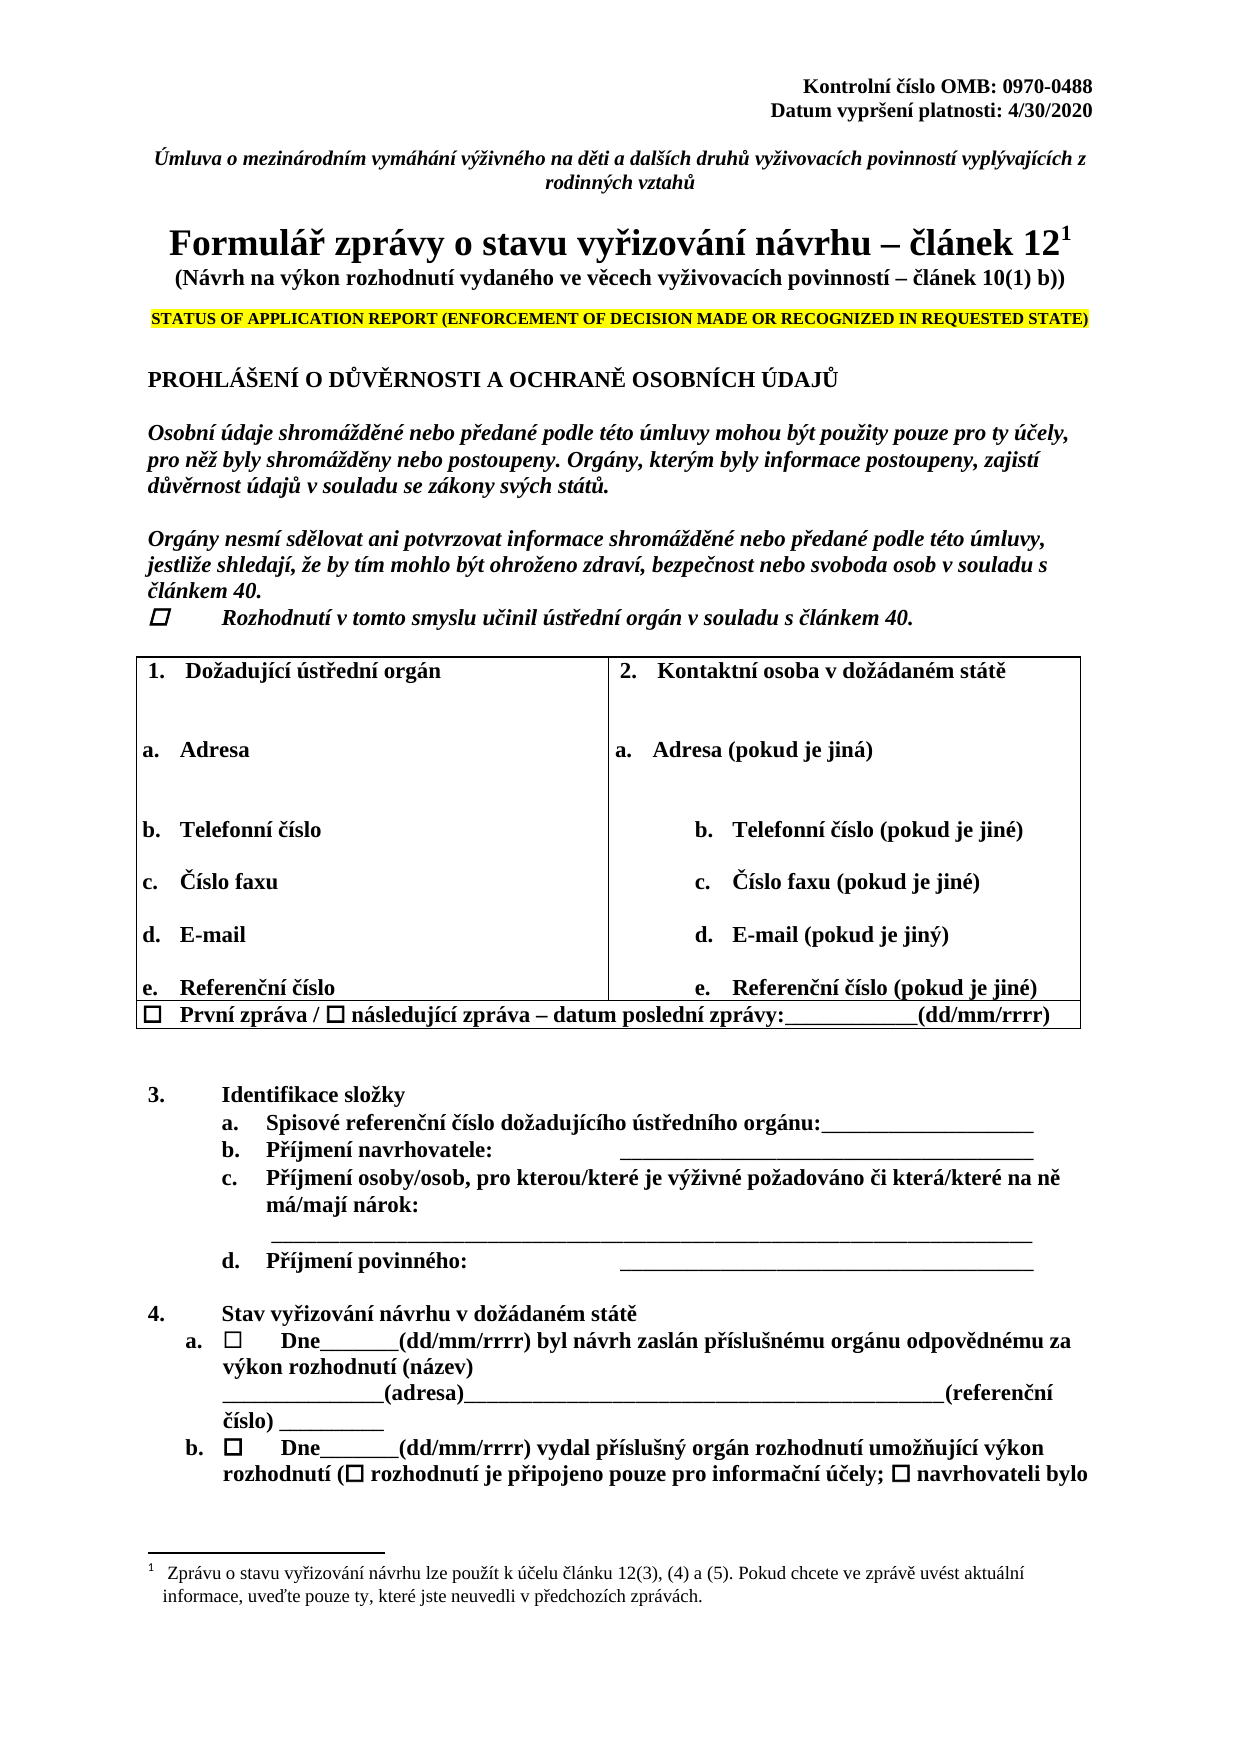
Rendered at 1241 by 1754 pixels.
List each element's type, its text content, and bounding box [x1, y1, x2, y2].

text Formulář zprávy o stavu vyřizování návrhu – článek 12 [148, 220, 1093, 263]
list Příjmení navrhovatele: [221, 1136, 1093, 1164]
text Orgány nesmí sdělovat ani potvrzovat informace shromážděné nebo předané podle této úmluvy, jestliže shledají, že by tím mohlo být ohroženo zdraví, bezpečnost nebo svoboda osob v souladu s článkem 40. [148, 525, 1093, 604]
list Příjmení osoby/osob, pro kterou/které je výživné požadováno či která/které na ně má/mají nárok: [221, 1164, 1093, 1218]
table_cell První zpráva / následující zpráva – datum poslední zprávy: (dd/mm/rrrr) [137, 1001, 1080, 1027]
list Příjmení povinného: [221, 1246, 1093, 1274]
list Stav vyřizování návrhu v dožádaném státě [148, 1300, 1093, 1327]
text Osobní údaje shromážděné nebo předané podle této úmluvy mohou být použity pouze pro ty účely, pro něž byly shromážděny nebo postoupeny. Orgány, kterým byly informace postoupeny, zajistí důvěrnost údajů v souladu se zákony svých států. [148, 419, 1093, 498]
list Identifikace složky [148, 1081, 1093, 1108]
text PROHLÁŠENÍ O DŮVĚRNOSTI A OCHRANĚ OSOBNÍCH ÚDAJŮ [148, 367, 1093, 393]
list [185, 1434, 1093, 1513]
list (adresa) (referenční číslo) [223, 1379, 1093, 1434]
table_header Dožadující ústřední orgán Adresa Telefonní číslo Číslo faxu E-mail Referenční číslo [137, 658, 608, 1000]
list Dne (dd/mm/rrrr) byl návrh zaslán příslušnému orgánu odpovědnému za výkon rozhodnutí (název) [185, 1327, 1093, 1379]
list Spisové referenční číslo dožadujícího ústředního orgánu: [221, 1108, 1093, 1136]
table_header Kontaktní osoba v dožádaném státě Adresa (pokud je jiná) Telefonní číslo (pokud je jiné) Číslo faxu (pokud je jiné) E-mail (pokud je jiný) Referenční číslo (pokud je jiné) [609, 658, 1080, 1000]
text (Návrh na výkon rozhodnutí vydaného ve věcech vyživovacích povinností – článek 10(1) b)) [148, 263, 1093, 290]
list Rozhodnutí v tomto smyslu učinil ústřední orgán v souladu s článkem 40. [148, 604, 1093, 630]
